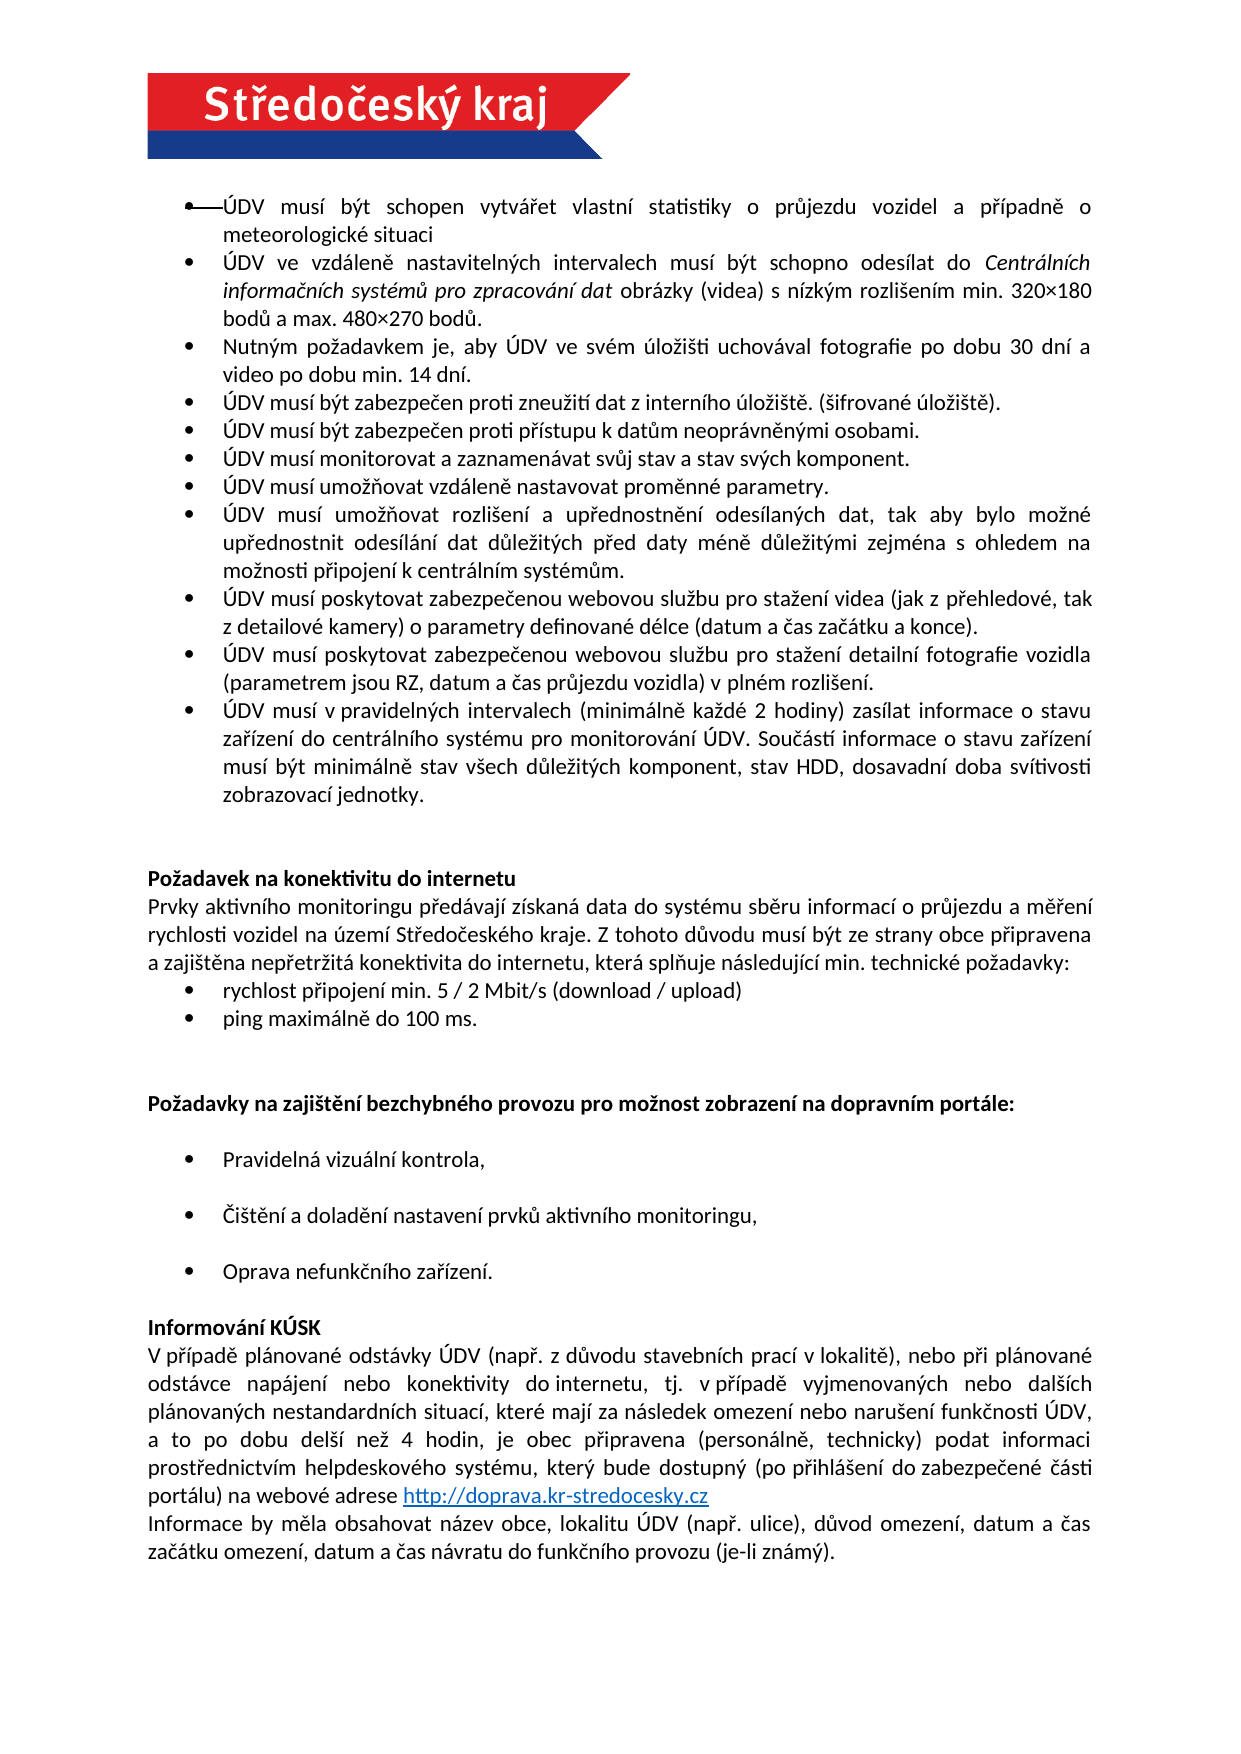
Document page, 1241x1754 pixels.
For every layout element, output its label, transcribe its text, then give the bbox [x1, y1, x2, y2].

list ÚDV musí poskytovat zabezpečenou webovou službu pro stažení detailní fotografie vozidla (parametrem jsou RZ, datum a čas průjezdu vozidla) v plném rozlišení. [185, 640, 1093, 696]
list Nutným požadavkem je, aby ÚDV ve svém úložišti uchovával fotografie po dobu 30 dní a video po dobu min. 14 dní. [185, 332, 1093, 388]
list Požadavek na konektivitu do internetu [148, 864, 1093, 892]
list ÚDV musí být schopen vytvářet vlastní statistiky o průjezdu vozidel a případně o meteorologické situaci [185, 192, 1093, 248]
list ÚDV musí monitorovat a zaznamenávat svůj stav a stav svých komponent. [185, 444, 1093, 472]
list ÚDV ve vzdáleně nastavitelných intervalech musí být schopno odesílat do Centrálních informačních systémů pro zpracování dat obrázky (videa) s nízkým rozlišením min. 320×180 bodů a max. 480×270 bodů. [185, 248, 1093, 332]
text V případě plánované odstávky ÚDV (např. z důvodu stavebních prací v lokalitě), nebo při plánované odstávce napájení nebo konektivity do internetu, tj. v případě vyjmenovaných nebo dalších plánovaných nestandardních situací, které mají za následek omezení nebo narušení funkčnosti ÚDV, a to po dobu delší než 4 hodin, je obec připravena (personálně, technicky) podat informaci prostřednictvím helpdeskového systému, který bude dostupný (po přihlášení do zabezpečené části portálu) na webové adrese http://doprava.kr-stredocesky.cz [148, 1341, 1093, 1509]
picture [147, 73, 630, 159]
list Oprava nefunkčního zařízení. [185, 1257, 1093, 1285]
text Informování KÚSK [148, 1313, 1093, 1341]
list ÚDV musí být zabezpečen proti zneužití dat z interního úložiště. (šifrované úložiště). [185, 388, 1093, 416]
list ÚDV musí v pravidelných intervalech (minimálně každé 2 hodiny) zasílat informace o stavu zařízení do centrálního systému pro monitorování ÚDV. Součástí informace o stavu zařízení musí být minimálně stav všech důležitých komponent, stav HDD, dosavadní doba svítivosti zobrazovací jednotky. [185, 696, 1093, 808]
list ÚDV musí umožňovat vzdáleně nastavovat proměnné parametry. [185, 472, 1093, 500]
list ÚDV musí poskytovat zabezpečenou webovou službu pro stažení videa (jak z přehledové, tak z detailové kamery) o parametry definované délce (datum a čas začátku a konce). [185, 584, 1093, 640]
list ping maximálně do 100 ms. [185, 1004, 1093, 1033]
text Informace by měla obsahovat název obce, lokalitu ÚDV (např. ulice), důvod omezení, datum a čas začátku omezení, datum a čas návratu do funkčního provozu (je-li známý). [148, 1509, 1093, 1565]
text Prvky aktivního monitoringu předávají získaná data do systému sběru informací o průjezdu a měření rychlosti vozidel na území Středočeského kraje. Z tohoto důvodu musí být ze strany obce připravena a zajištěna nepřetržitá konektivita do internetu, která splňuje následující min. technické požadavky: [148, 892, 1093, 977]
list Pravidelná vizuální kontrola, [185, 1145, 1093, 1173]
list ÚDV musí být zabezpečen proti přístupu k datům neoprávněnými osobami. [185, 416, 1093, 444]
list ÚDV musí umožňovat rozlišení a upřednostnění odesílaných dat, tak aby bylo možné upřednostnit odesílání dat důležitých před daty méně důležitými zejména s ohledem na možnosti připojení k centrálním systémům. [185, 500, 1093, 584]
list rychlost připojení min. 5 / 2 Mbit/s (download / upload) [185, 977, 1093, 1004]
list Požadavky na zajištění bezchybného provozu pro možnost zobrazení na dopravním portále: [148, 1089, 1093, 1117]
list Čištění a doladění nastavení prvků aktivního monitoringu, [185, 1201, 1093, 1229]
